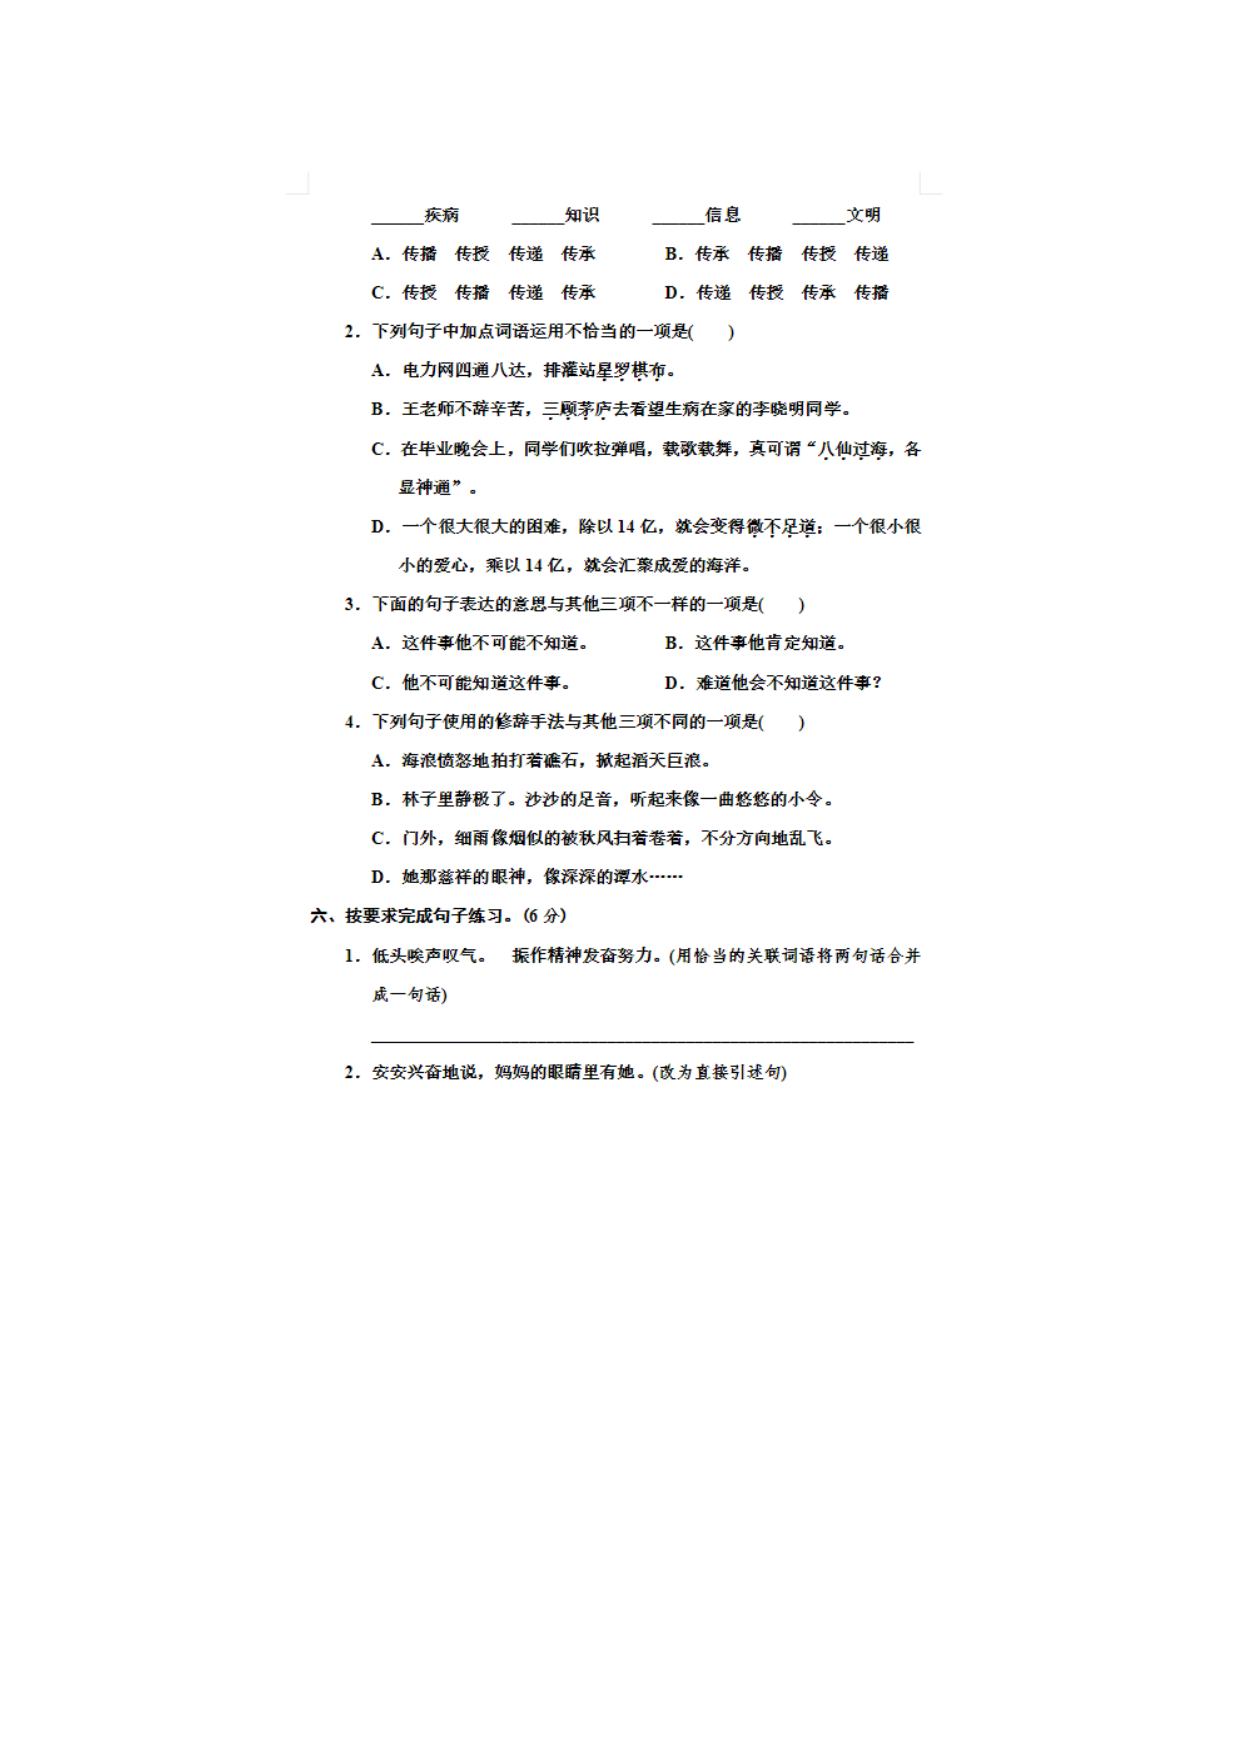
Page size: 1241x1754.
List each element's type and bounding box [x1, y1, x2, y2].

picture [285, 162, 955, 1097]
